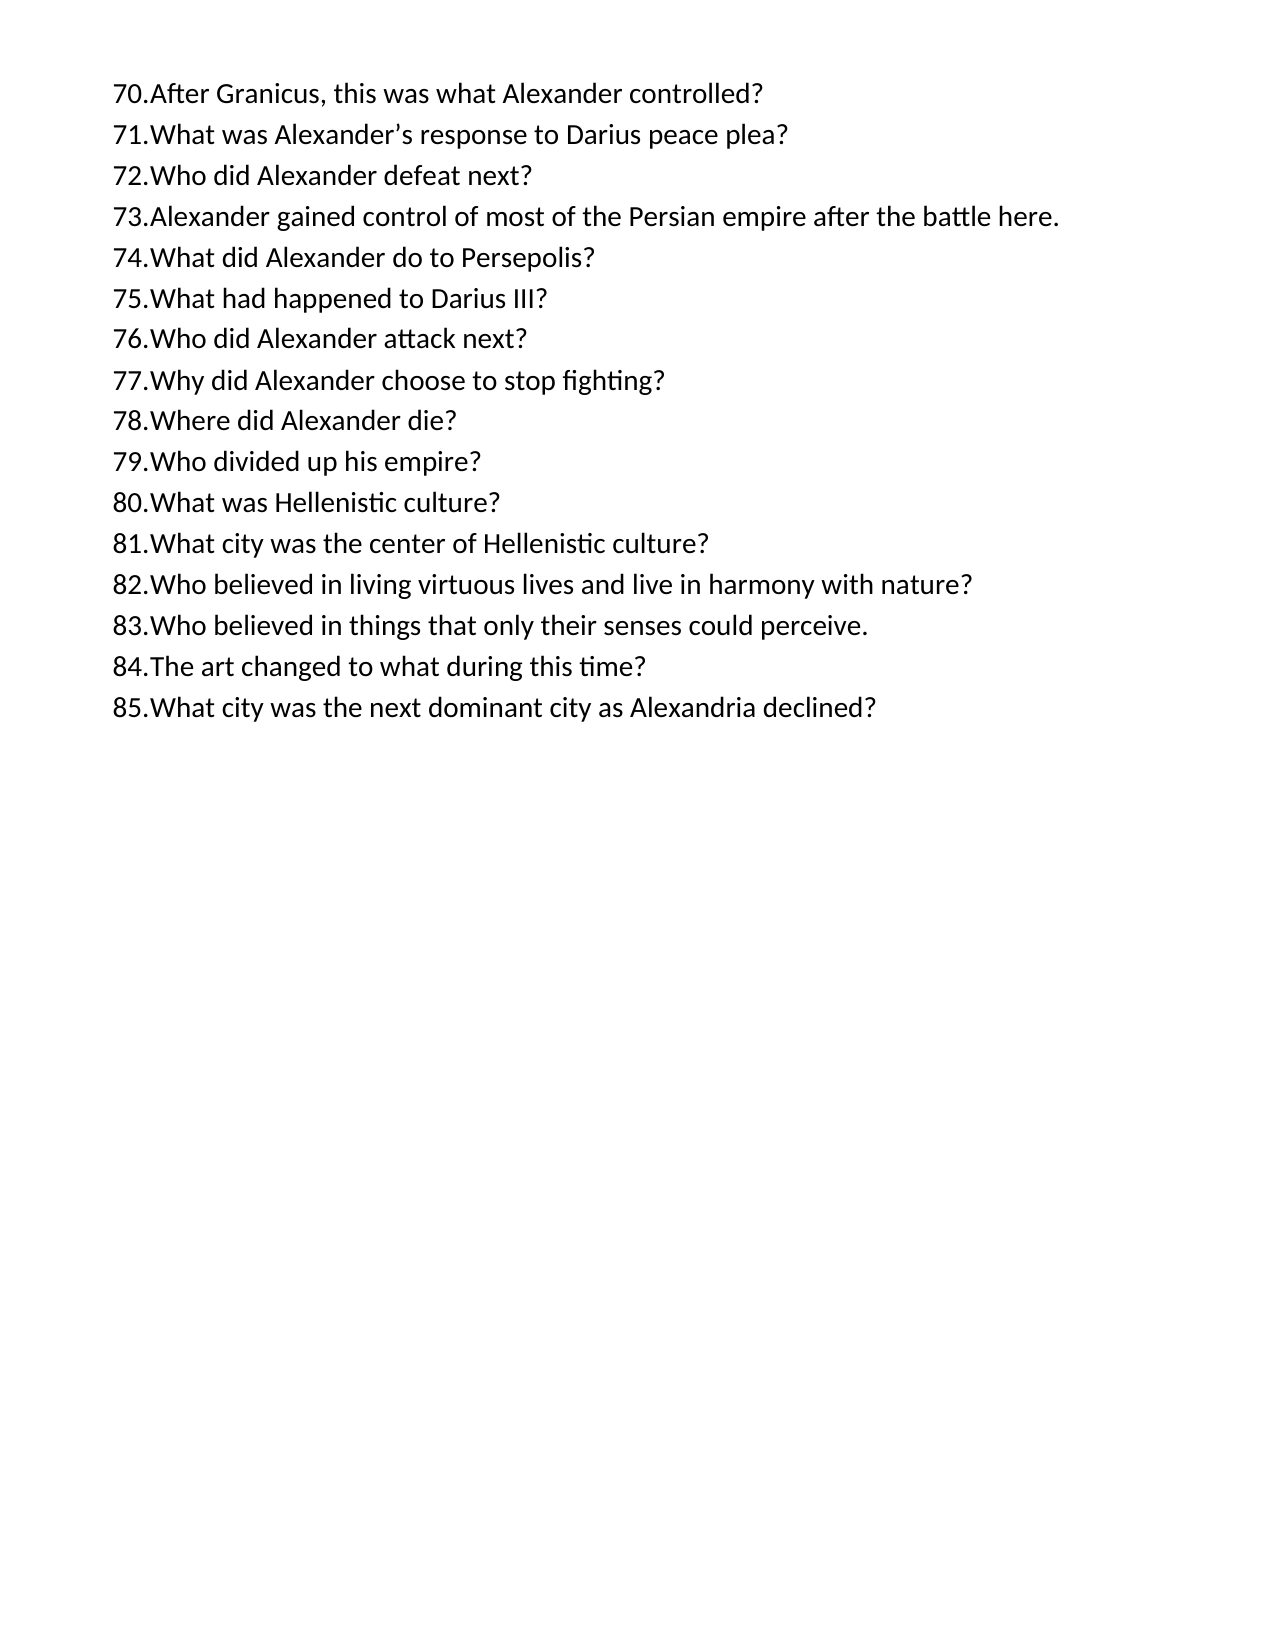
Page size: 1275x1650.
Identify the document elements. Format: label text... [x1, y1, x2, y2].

list Where did Alexander die? [112, 402, 1200, 438]
list The art changed to what during this time? [112, 648, 1200, 684]
list What did Alexander do to Persepolis? [112, 239, 1200, 274]
list Why did Alexander choose to stop fighting? [112, 362, 1200, 397]
list Who did Alexander defeat next? [112, 157, 1200, 192]
list What city was the center of Hellenistic culture? [112, 525, 1200, 561]
list Who did Alexander attack next? [112, 321, 1200, 356]
list Who divided up his empire? [112, 443, 1200, 479]
list What city was the next dominant city as Alexandria declined? [112, 689, 1200, 725]
list What was Alexander’s response to Darius peace plea? [112, 116, 1200, 152]
list What was Hellenistic culture? [112, 484, 1200, 520]
list After Granicus, this was what Alexander controlled? [112, 75, 1200, 111]
list Who believed in things that only their senses could perceive. [112, 607, 1200, 643]
list Who believed in living virtuous lives and live in harmony with nature? [112, 566, 1200, 602]
list Alexander gained control of most of the Persian empire after the battle here. [112, 198, 1200, 233]
list What had happened to Darius III? [112, 280, 1200, 315]
